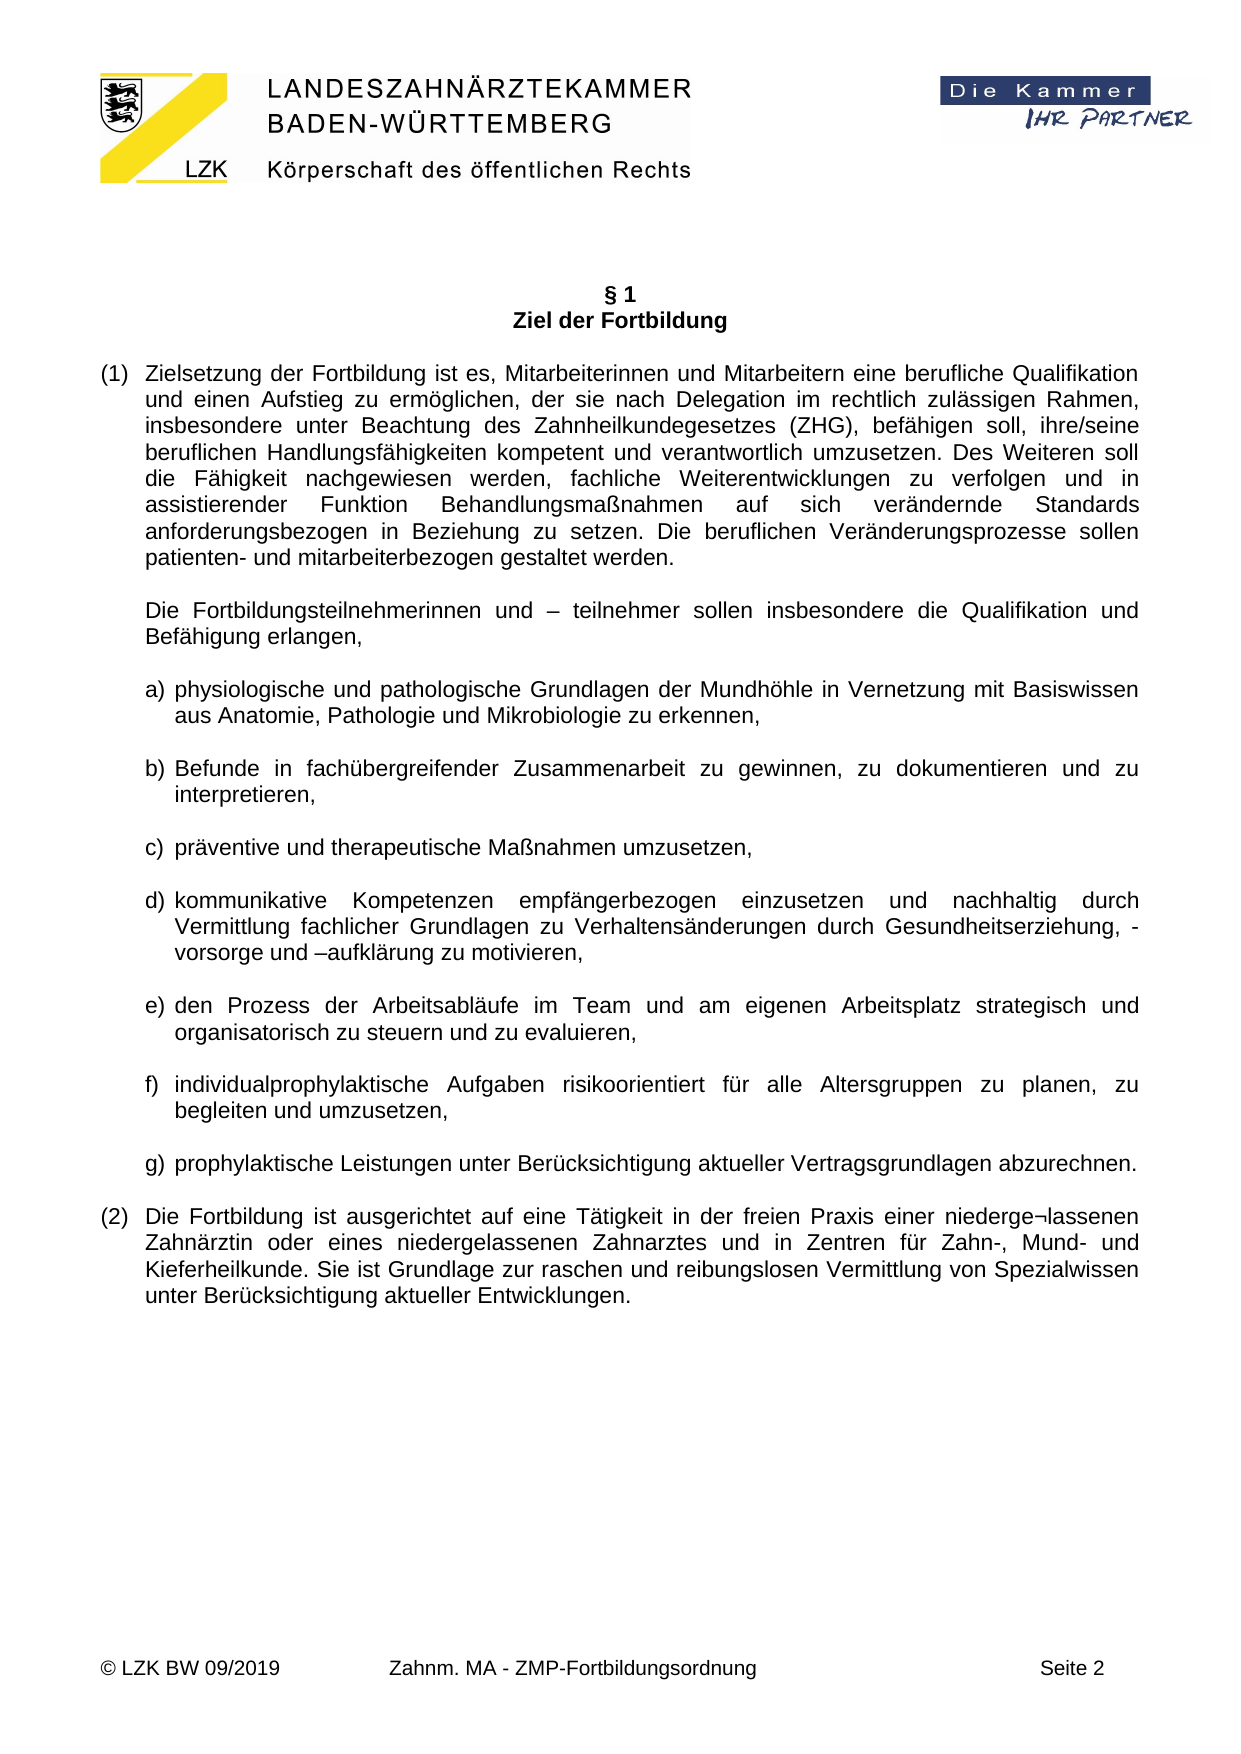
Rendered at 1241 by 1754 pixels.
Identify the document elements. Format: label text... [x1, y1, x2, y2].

list physiologische und pathologische Grundlagen der Mundhöhle in Vernetzung mit Basiswissen aus Anatomie, Pathologie und Mikrobiologie zu erkennen, [145, 676, 1140, 728]
list Zielsetzung der Fortbildung ist es, Mitarbeiterinnen und Mitarbeitern eine berufliche Qualifikation und einen Aufstieg zu ermöglichen, der sie nach Delegation im rechtlich zulässigen Rahmen, insbesondere unter Beachtung des Zahnheilkundegesetzes (ZHG), befähigen soll, ihre/seine beruflichen Handlungsfähigkeiten kompetent und verantwortlich umzusetzen. Des Weiteren soll die Fähigkeit nachgewiesen werden, fachliche Weiterentwicklungen zu verfolgen und in assistierender Funktion Behandlungsmaßnahmen auf sich verändernde Standards anforderungsbezogen in Beziehung zu setzen. Die beruflichen Veränderungsprozesse sollen patienten- und mitarbeiterbezogen gestaltet werden. [100, 359, 1140, 570]
list prophylaktische Leistungen unter Berücksichtigung aktueller Vertragsgrundlagen abzurechnen. [145, 1150, 1140, 1177]
text Ziel der Fortbildung [100, 307, 1140, 333]
list Die Fortbildung ist ausgerichtet auf eine Tätigkeit in der freien Praxis einer niederge¬lassenen Zahnärztin oder eines niedergelassenen Zahnarztes und in Zentren für Zahn-, Mund- und Kieferheilkunde. Sie ist Grundlage zur raschen und reibungslosen Vermittlung von Spezialwissen unter Berücksichtigung aktueller Entwicklungen. [100, 1203, 1140, 1308]
picture [100, 73, 691, 183]
text § 1 [100, 281, 1140, 307]
list Befunde in fachübergreifender Zusammenarbeit zu gewinnen, zu dokumentieren und zu interpretieren, [145, 755, 1140, 808]
list kommunikative Kompetenzen empfängerbezogen einzusetzen und nachhaltig durch Vermittlung fachlicher Grundlagen zu Verhaltensänderungen durch Gesundheitserziehung, -vorsorge und –aufklärung zu motivieren, [145, 887, 1140, 966]
list individualprophylaktische Aufgaben risikoorientiert für alle Altersgruppen zu planen, zu begleiten und umzusetzen, [145, 1071, 1140, 1124]
text Die Fortbildungsteilnehmerinnen und – teilnehmer sollen insbesondere die Qualifikation und Befähigung erlangen, [145, 597, 1140, 649]
picture [940, 76, 1213, 143]
list präventive und therapeutische Maßnahmen umzusetzen, [145, 834, 1140, 860]
list den Prozess der Arbeitsabläufe im Team und am eigenen Arbeitsplatz strategisch und organisatorisch zu steuern und zu evaluieren, [145, 992, 1140, 1045]
